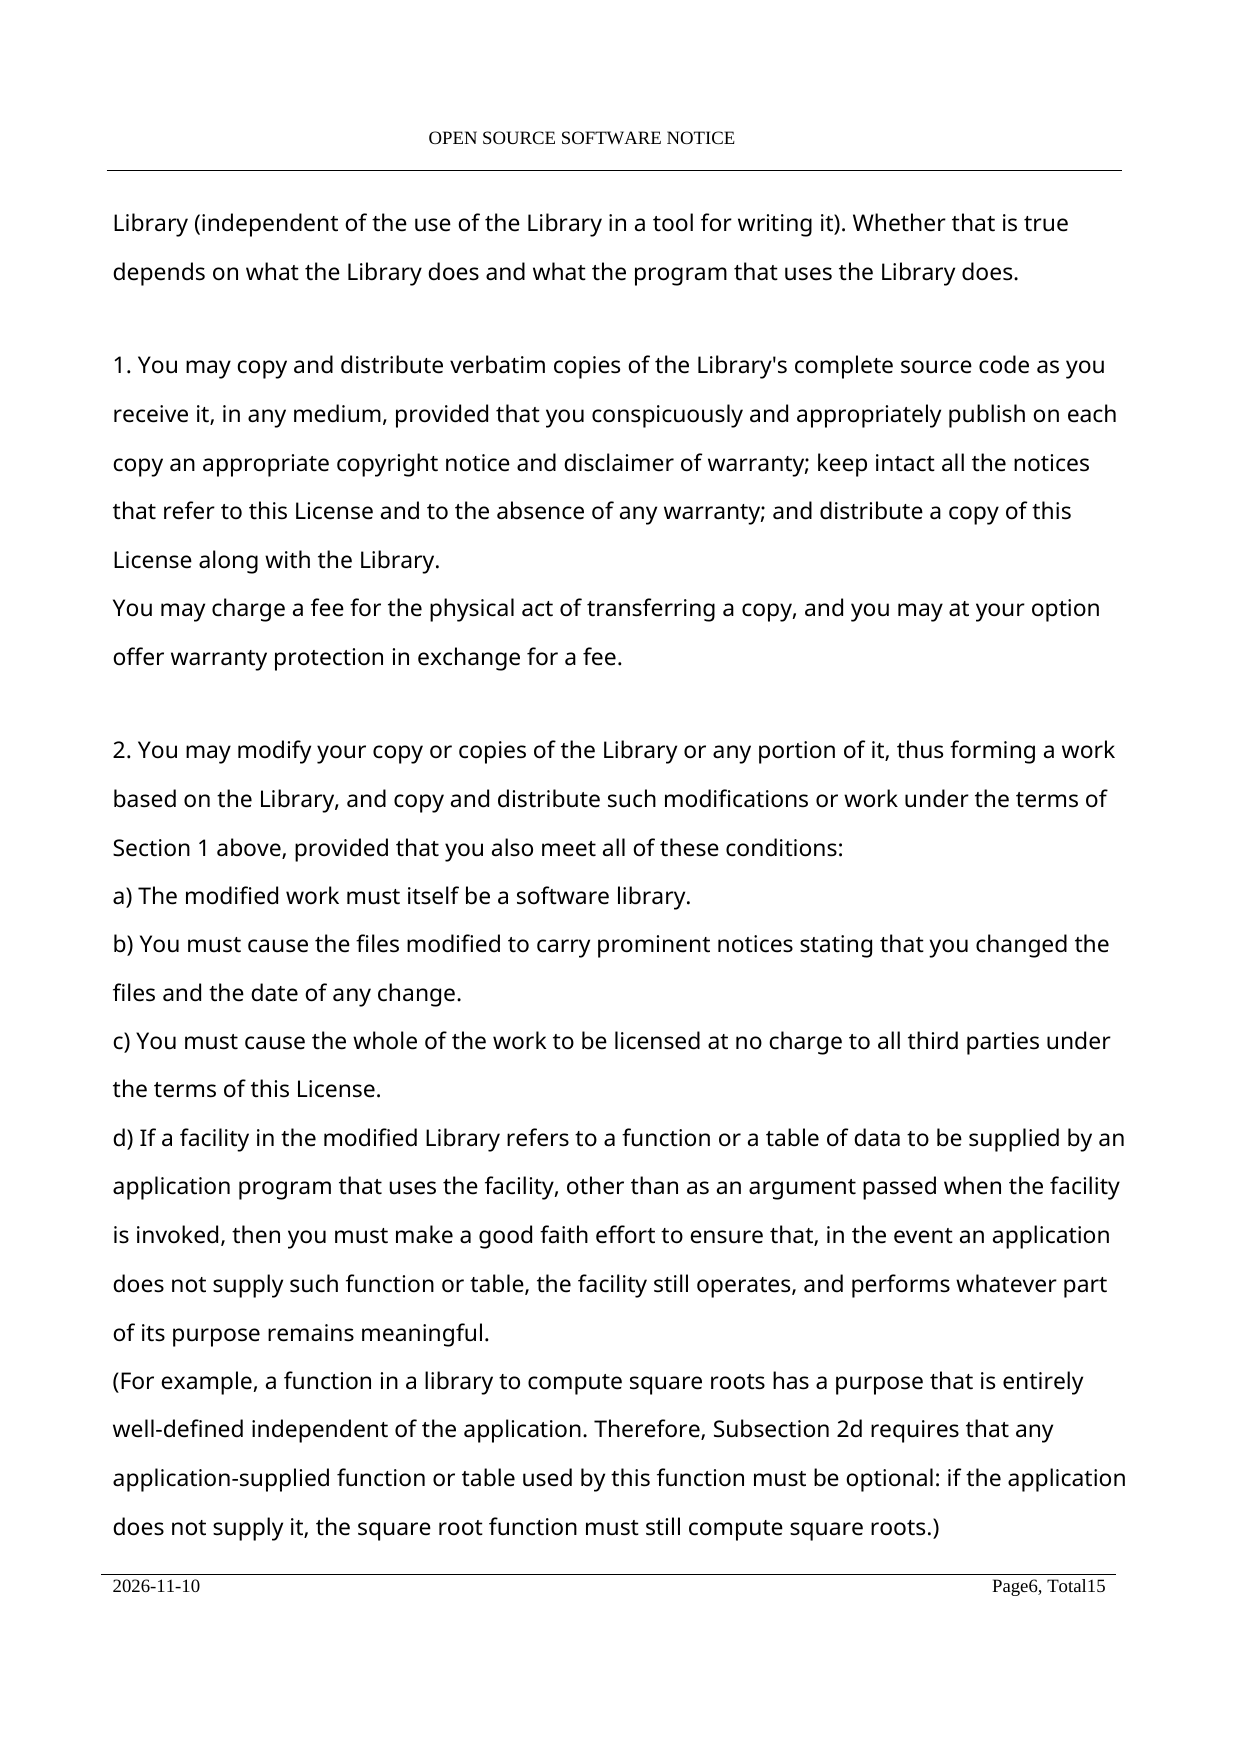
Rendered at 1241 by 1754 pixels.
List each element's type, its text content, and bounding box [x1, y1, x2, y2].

text a) The modified work must itself be a software library. [112, 879, 1128, 912]
text 2. You may modify your copy or copies of the Library or any portion of it, thus forming a work based on the Library, and copy and distribute such modifications or work under the terms of Section 1 above, provided that you also meet all of these conditions: [112, 733, 1128, 863]
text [112, 206, 1128, 288]
text d) If a facility in the modified Library refers to a function or a table of data to be supplied by an application program that uses the facility, other than as an argument passed when the facility is invoked, then you must make a good faith effort to ensure that, in the event an application does not supply such function or table, the facility still operates, and performs whatever part of its purpose remains meaningful. [112, 1121, 1128, 1348]
text (For example, a function in a library to compute square roots has a purpose that is entirely well-defined independent of the application. Therefore, Subsection 2d requires that any application-supplied function or table used by this function must be optional: if the application does not supply it, the square root function must still compute square roots.) [112, 1364, 1128, 1543]
text 1. You may copy and distribute verbatim copies of the Library's complete source code as you receive it, in any medium, provided that you conspicuously and appropriately publish on each copy an appropriate copyright notice and disclaimer of warranty; keep intact all the notices that refer to this License and to the absence of any warranty; and distribute a copy of this License along with the Library. [112, 348, 1128, 576]
text You may charge a fee for the physical act of transferring a copy, and you may at your option offer warranty protection in exchange for a fee. [112, 591, 1128, 673]
text b) You must cause the files modified to carry prominent notices stating that you changed the files and the date of any change. [112, 927, 1128, 1008]
text c) You must cause the whole of the work to be licensed at no charge to all third parties under the terms of this License. [112, 1024, 1128, 1105]
